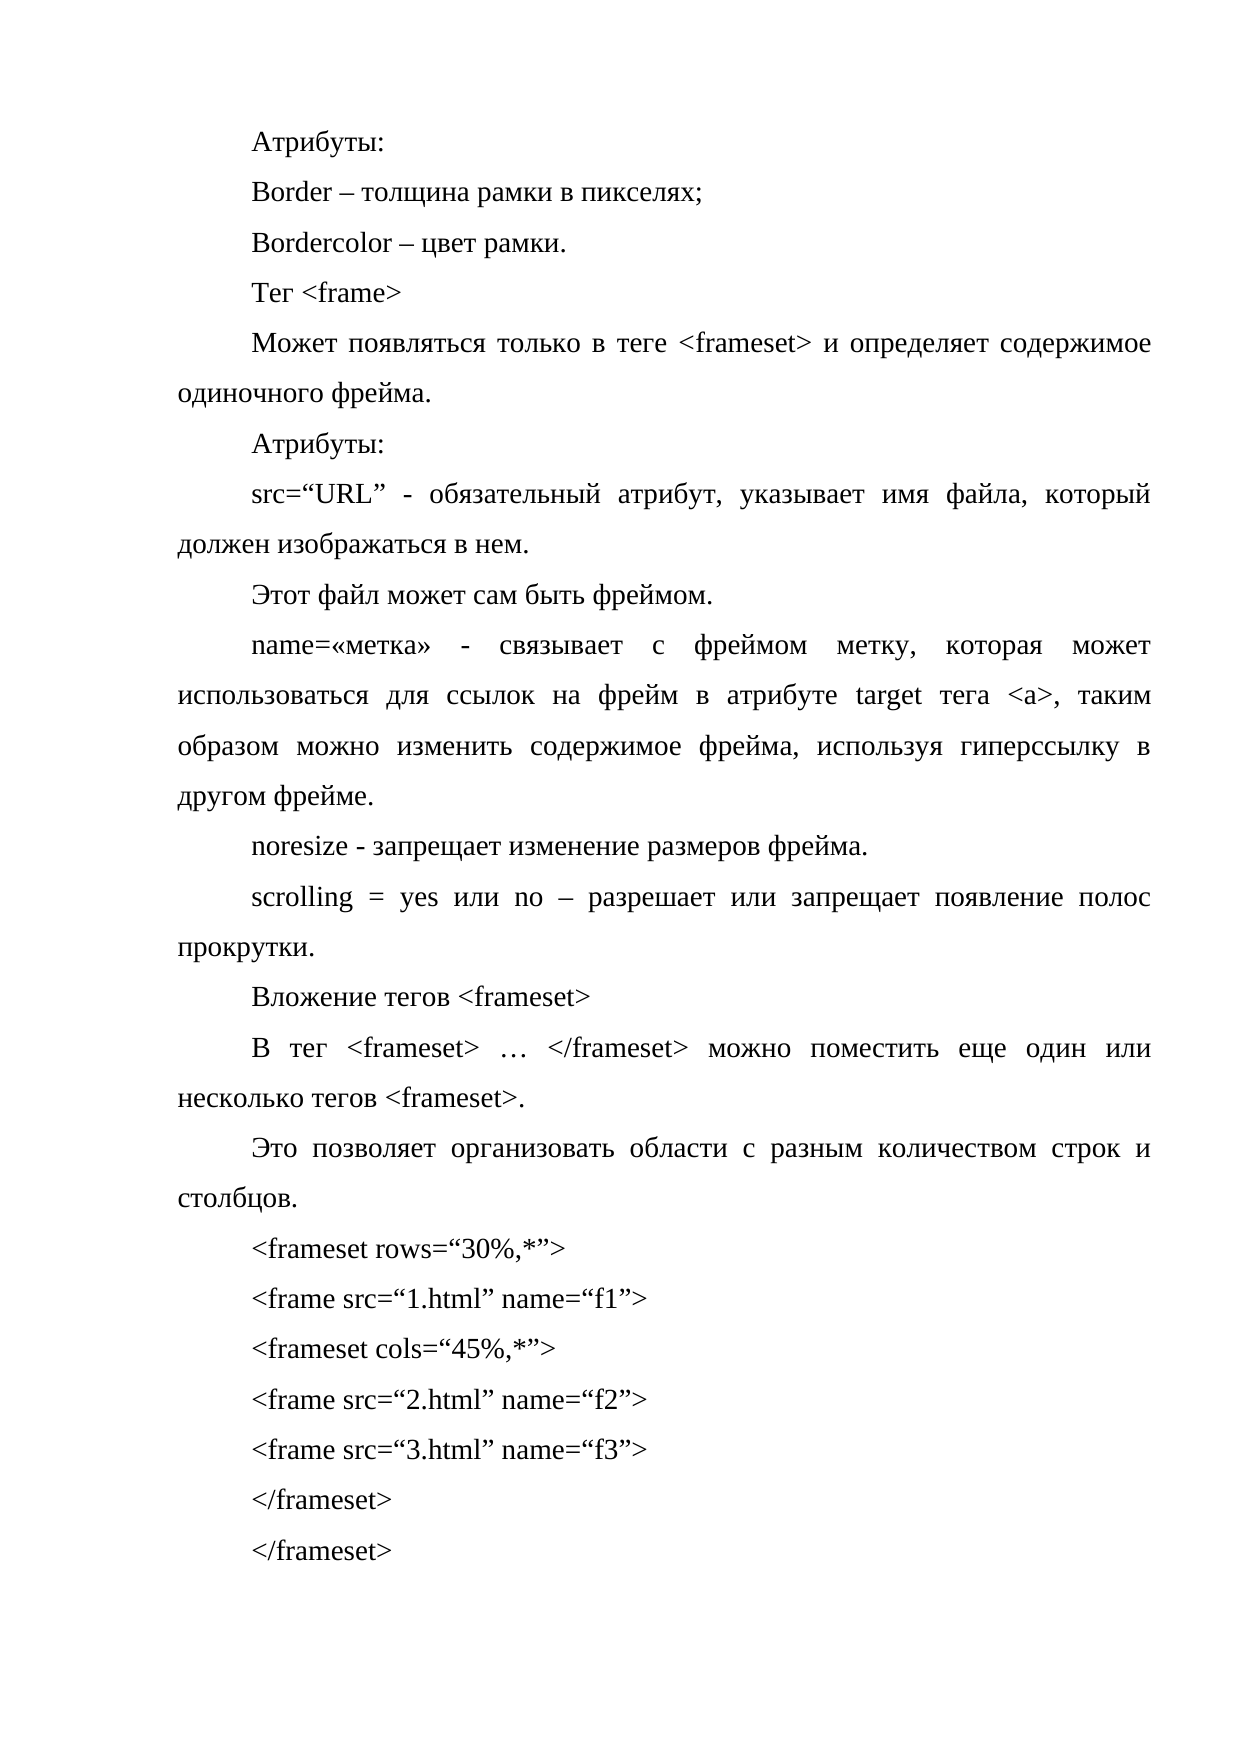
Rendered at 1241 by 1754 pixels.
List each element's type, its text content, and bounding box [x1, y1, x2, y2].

text Атрибуты: [177, 124, 1152, 158]
text В тег <frameset> … </frameset> можно поместить еще один или несколько тегов <frameset>. [177, 1030, 1152, 1113]
text </frameset> [177, 1533, 1152, 1566]
text Это позволяет организовать области с разным количеством строк и столбцов. [177, 1130, 1152, 1214]
text <frame src=“3.html” name=“f3”> [177, 1432, 1152, 1466]
text <frame src=“2.html” name=“f2”> [177, 1382, 1152, 1415]
text <frameset cols=“45%,*”> [177, 1332, 1152, 1365]
text Атрибуты: [177, 426, 1152, 459]
text noresize - запрещает изменение размеров фрейма. [177, 828, 1152, 862]
text <frameset rows=“30%,*”> [177, 1231, 1152, 1264]
text Bordercolor – цвет рамки. [177, 225, 1152, 258]
text Может появляться только в теге <frameset> и определяет содержимое одиночного фрейма. [177, 325, 1152, 409]
text src=“URL” - обязательный атрибут, указывает имя файла, который должен изображаться в нем. [177, 476, 1152, 560]
text Тег <frame> [177, 275, 1152, 308]
text Border – толщина рамки в пикселях; [177, 174, 1152, 208]
text Этот файл может сам быть фреймом. [177, 577, 1152, 610]
text <frame src=“1.html” name=“f1”> [177, 1281, 1152, 1315]
text </frameset> [177, 1482, 1152, 1516]
text scrolling = yes или no – разрешает или запрещает появление полос прокрутки. [177, 879, 1152, 963]
text Вложение тегов <frameset> [177, 979, 1152, 1013]
text name=«метка» - связывает с фреймом метку, которая может использоваться для ссылок на фрейм в атрибуте target тега <a>, таким образом можно изменить содержимое фрейма, используя гиперссылку в другом фрейме. [177, 627, 1152, 812]
